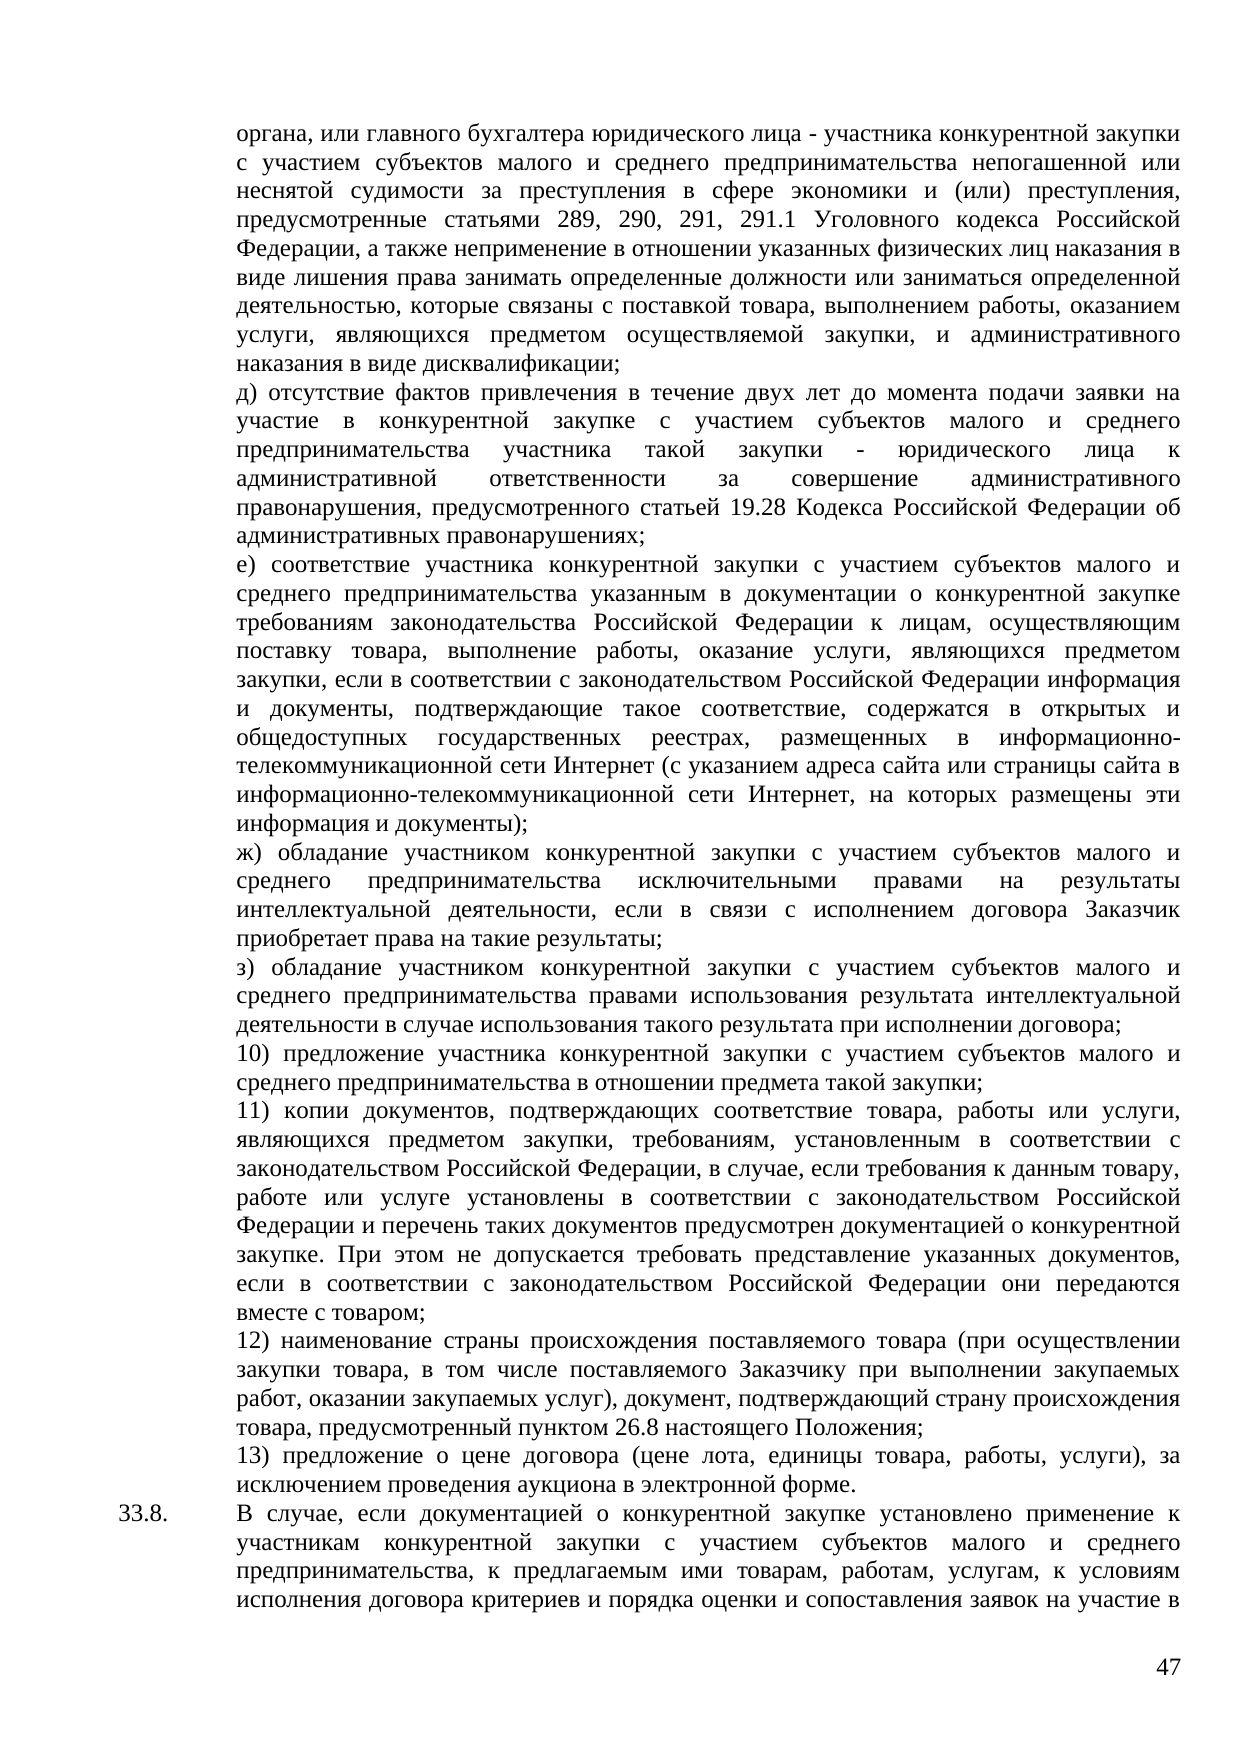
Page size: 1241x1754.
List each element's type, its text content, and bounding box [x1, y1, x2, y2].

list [118, 1498, 1181, 1613]
list 12) наименование страны происхождения поставляемого товара (при осуществлении закупки товара, в том числе поставляемого Заказчику при выполнении закупаемых работ, оказании закупаемых услуг), документ, подтверждающий страну происхождения товара, предусмотренный пунктом 26.8 настоящего Положения; [236, 1326, 1181, 1441]
list д) отсутствие фактов привлечения в течение двух лет до момента подачи заявки на участие в конкурентной закупке с участием субъектов малого и среднего предпринимательства участника такой закупки - юридического лица к административной ответственности за совершение административного правонарушения, предусмотренного статьей 19.28 Кодекса Российской Федерации об административных правонарушениях; [236, 377, 1181, 549]
list ж) обладание участником конкурентной закупки с участием субъектов малого и среднего предпринимательства исключительными правами на результаты интеллектуальной деятельности, если в связи с исполнением договора Заказчик приобретает права на такие результаты; [236, 837, 1181, 952]
list 13) предложение о цене договора (цене лота, единицы товара, работы, услуги), за исключением проведения аукциона в электронной форме. [236, 1441, 1181, 1498]
list 11) копии документов, подтверждающих соответствие товара, работы или услуги, являющихся предметом закупки, требованиям, установленным в соответствии с законодательством Российской Федерации, в случае, если требования к данным товару, работе или услуге установлены в соответствии с законодательством Российской Федерации и перечень таких документов предусмотрен документацией о конкурентной закупке. При этом не допускается требовать представление указанных документов, если в соответствии с законодательством Российской Федерации они передаются вместе с товаром; [236, 1096, 1181, 1326]
list е) соответствие участника конкурентной закупки с участием субъектов малого и среднего предпринимательства указанным в документации о конкурентной закупке требованиям законодательства Российской Федерации к лицам, осуществляющим поставку товара, выполнение работы, оказание услуги, являющихся предметом закупки, если в соответствии с законодательством Российской Федерации информация и документы, подтверждающие такое соответствие, содержатся в открытых и общедоступных государственных реестрах, размещенных в информационно-телекоммуникационной сети Интернет (с указанием адреса сайта или страницы сайта в информационно-телекоммуникационной сети Интернет, на которых размещены эти информация и документы); [236, 549, 1181, 837]
list з) обладание участником конкурентной закупки с участием субъектов малого и среднего предпринимательства правами использования результата интеллектуальной деятельности в случае использования такого результата при исполнении договора; [236, 952, 1181, 1038]
list 10) предложение участника конкурентной закупки с участием субъектов малого и среднего предпринимательства в отношении предмета такой закупки; [236, 1038, 1181, 1096]
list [236, 118, 1181, 377]
